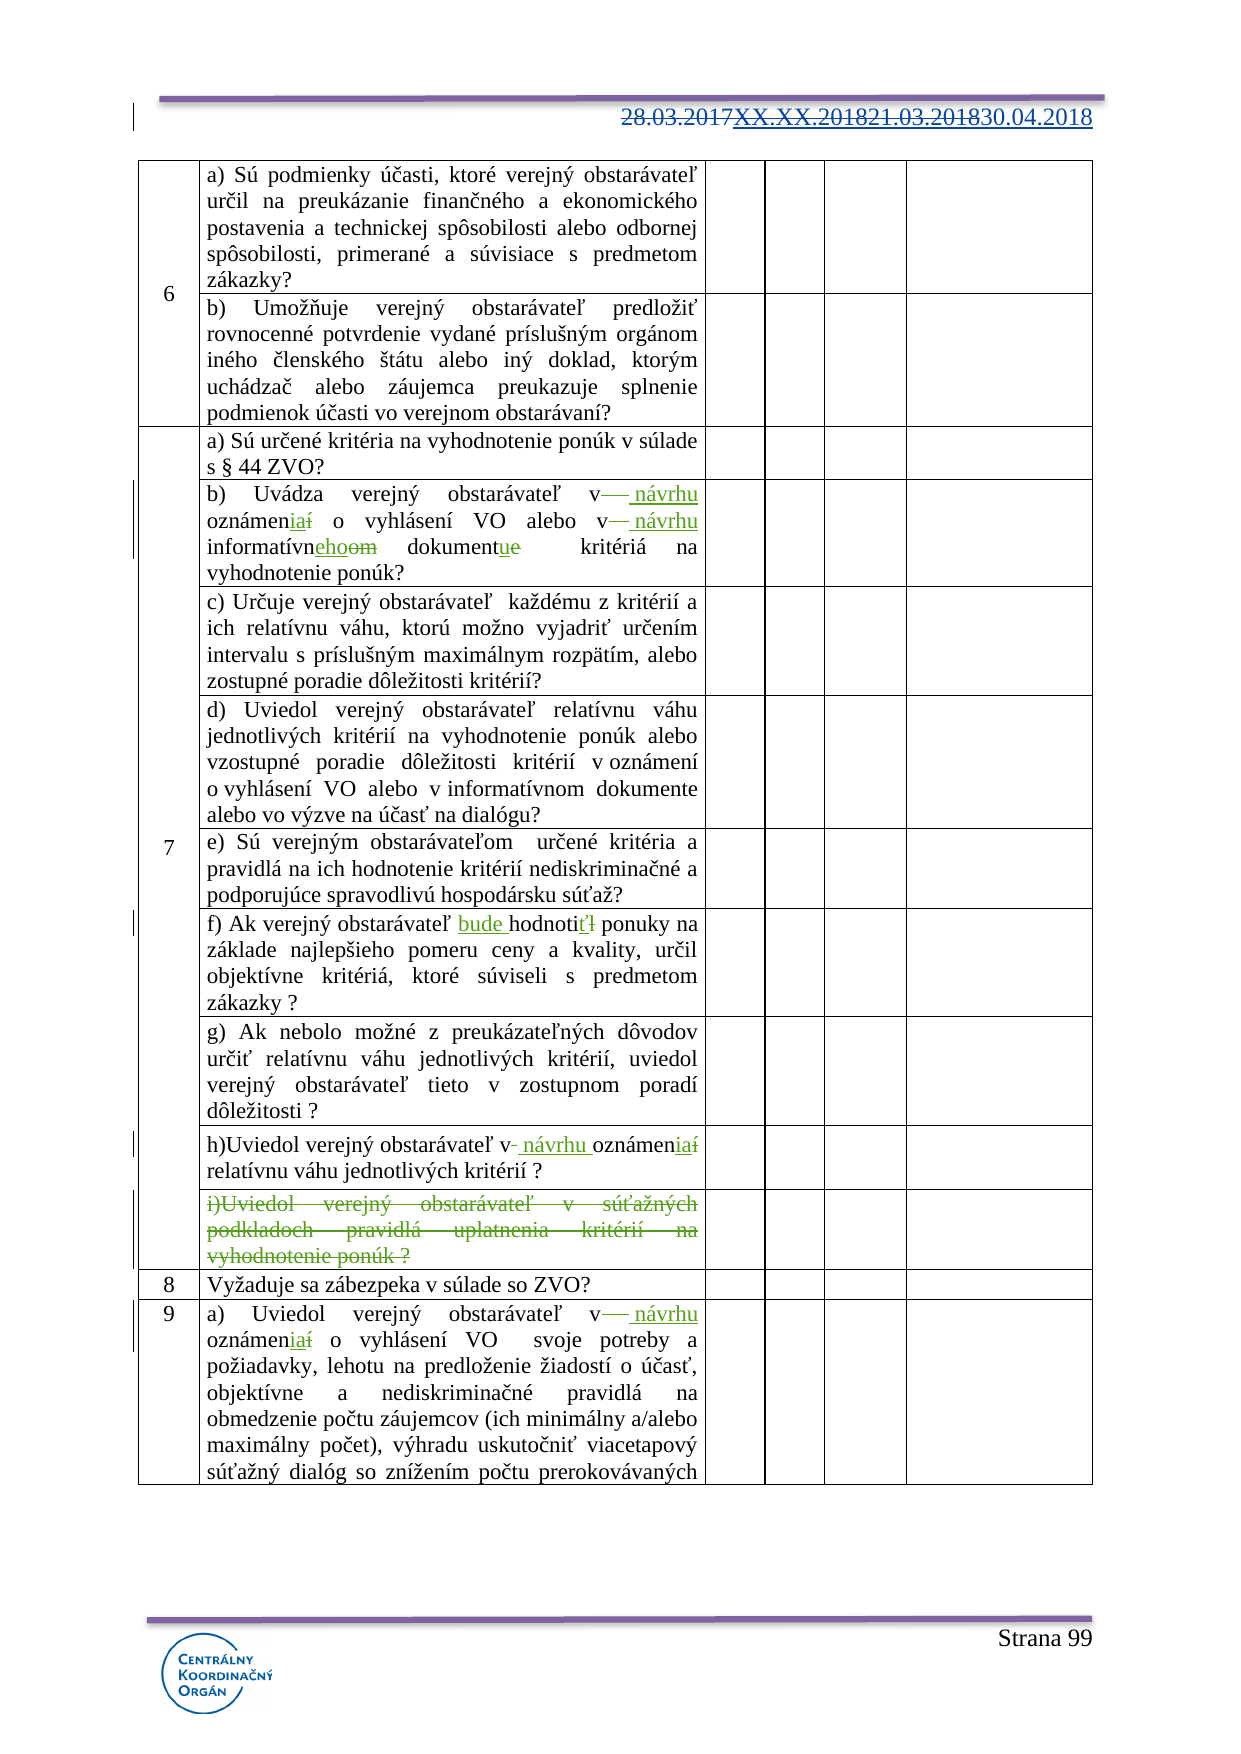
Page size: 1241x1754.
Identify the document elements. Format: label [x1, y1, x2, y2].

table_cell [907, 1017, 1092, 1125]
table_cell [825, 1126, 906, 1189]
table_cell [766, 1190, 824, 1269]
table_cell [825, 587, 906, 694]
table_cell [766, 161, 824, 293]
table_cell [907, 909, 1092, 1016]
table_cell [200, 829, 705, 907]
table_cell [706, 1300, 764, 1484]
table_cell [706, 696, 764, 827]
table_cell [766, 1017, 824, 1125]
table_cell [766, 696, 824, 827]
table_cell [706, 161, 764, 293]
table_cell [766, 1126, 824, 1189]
picture [159, 1631, 272, 1713]
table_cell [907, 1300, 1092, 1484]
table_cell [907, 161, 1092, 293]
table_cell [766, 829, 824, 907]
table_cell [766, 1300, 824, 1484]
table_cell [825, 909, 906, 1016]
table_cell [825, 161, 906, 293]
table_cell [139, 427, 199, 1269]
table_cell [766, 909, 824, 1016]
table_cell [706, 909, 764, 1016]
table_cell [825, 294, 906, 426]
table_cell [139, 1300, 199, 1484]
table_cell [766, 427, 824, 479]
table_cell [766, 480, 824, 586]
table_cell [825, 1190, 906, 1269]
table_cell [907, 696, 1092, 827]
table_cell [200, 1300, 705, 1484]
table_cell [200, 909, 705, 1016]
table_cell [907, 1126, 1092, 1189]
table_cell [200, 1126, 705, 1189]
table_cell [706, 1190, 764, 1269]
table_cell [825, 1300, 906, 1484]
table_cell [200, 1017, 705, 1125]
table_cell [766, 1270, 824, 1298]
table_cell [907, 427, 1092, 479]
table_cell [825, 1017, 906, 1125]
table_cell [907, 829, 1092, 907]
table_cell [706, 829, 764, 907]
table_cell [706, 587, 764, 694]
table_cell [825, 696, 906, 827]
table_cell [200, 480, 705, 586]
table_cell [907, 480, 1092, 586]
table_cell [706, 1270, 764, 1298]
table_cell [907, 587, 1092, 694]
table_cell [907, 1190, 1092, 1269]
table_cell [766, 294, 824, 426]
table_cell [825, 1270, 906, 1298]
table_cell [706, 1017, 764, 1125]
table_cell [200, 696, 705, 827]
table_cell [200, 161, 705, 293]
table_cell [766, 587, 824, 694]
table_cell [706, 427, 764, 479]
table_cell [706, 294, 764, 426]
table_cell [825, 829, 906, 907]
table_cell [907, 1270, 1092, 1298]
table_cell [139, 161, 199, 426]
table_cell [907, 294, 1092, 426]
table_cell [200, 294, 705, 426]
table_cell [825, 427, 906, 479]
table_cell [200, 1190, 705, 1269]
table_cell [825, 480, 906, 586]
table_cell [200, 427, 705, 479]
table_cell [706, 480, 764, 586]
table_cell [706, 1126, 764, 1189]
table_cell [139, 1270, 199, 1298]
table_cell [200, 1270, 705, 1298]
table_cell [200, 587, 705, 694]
